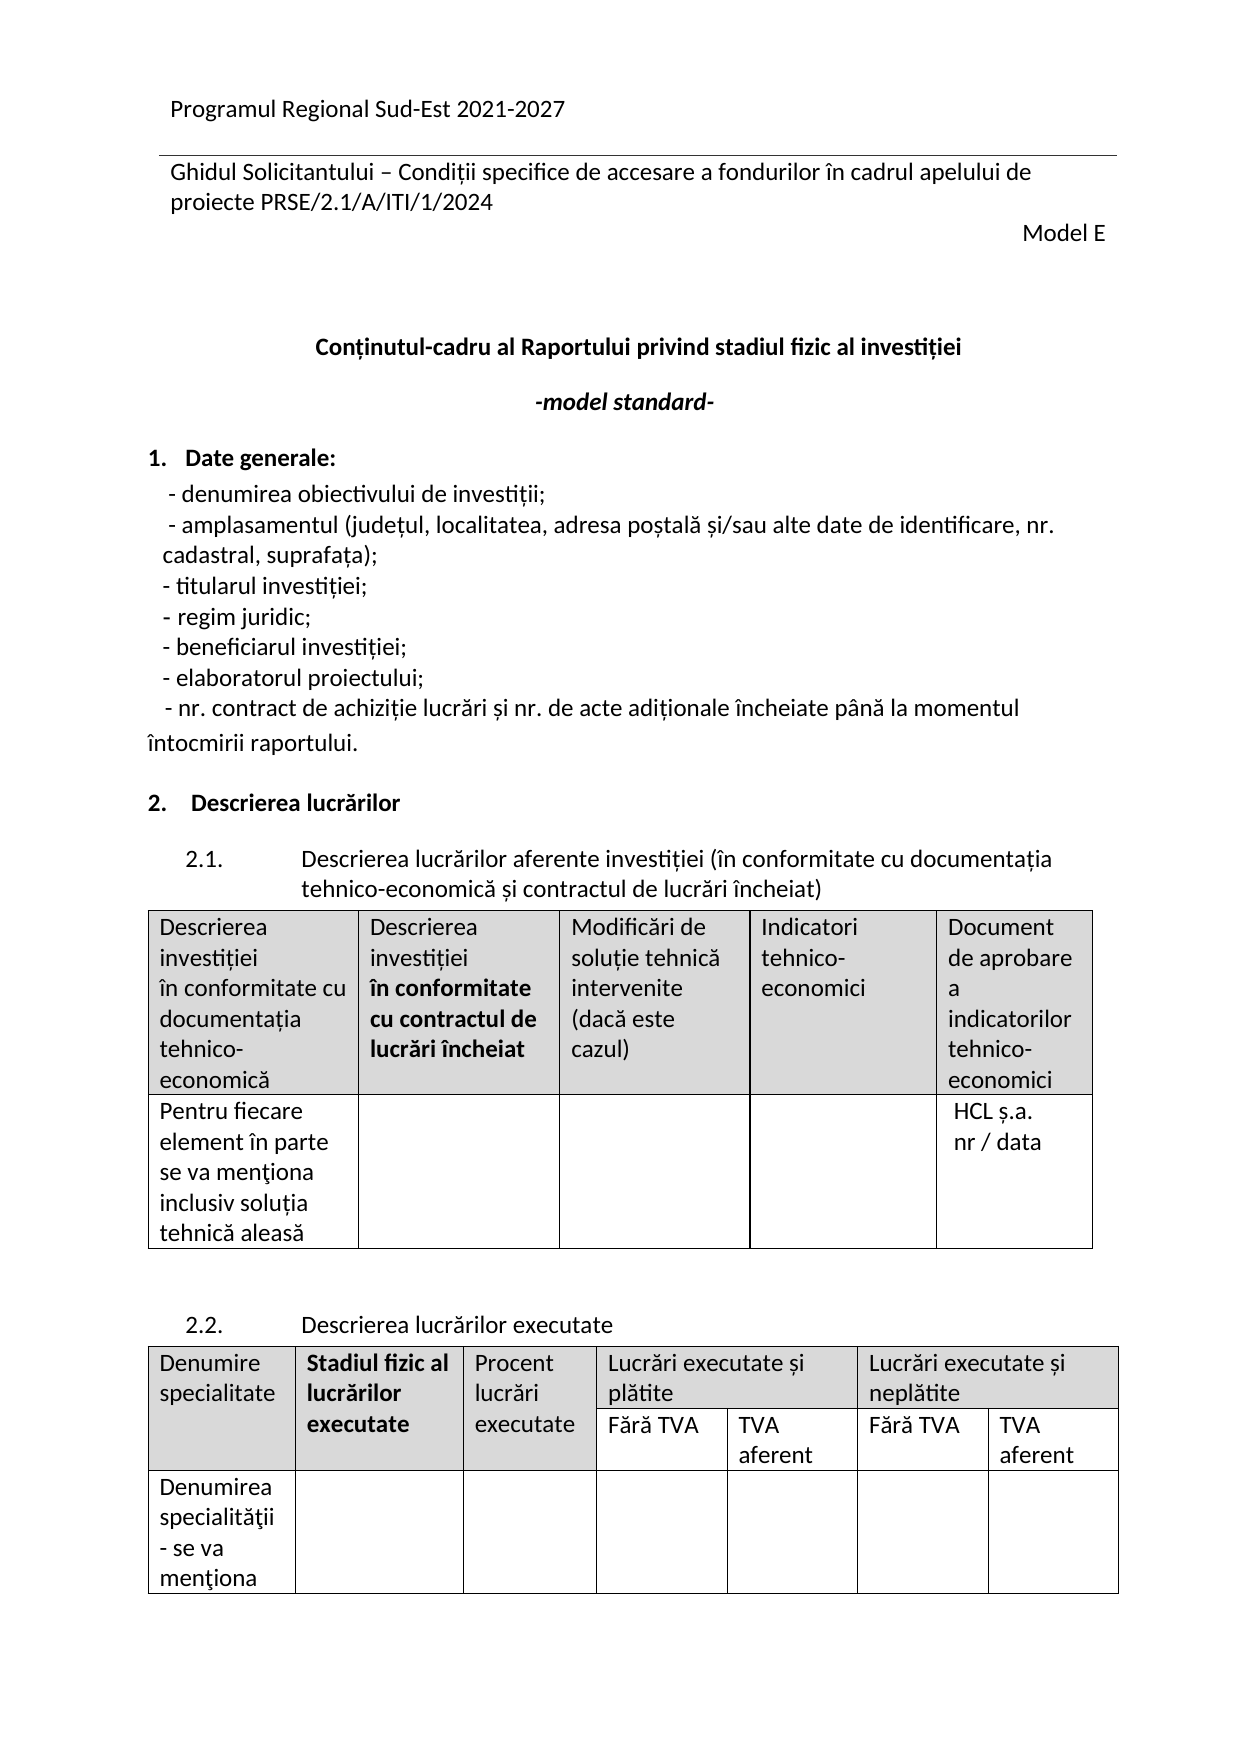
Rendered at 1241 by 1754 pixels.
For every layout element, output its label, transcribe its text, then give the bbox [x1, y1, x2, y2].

table_cell Fără TVA [597, 1409, 727, 1470]
subtitle Descrierea lucrărilor aferente investiţiei (în conformitate cu documentaţia tehnico-economică şi contractul de lucrări încheiat) [185, 843, 1093, 904]
table_cell HCL ş.a. nr / data [937, 1095, 1092, 1248]
subtitle - denumirea obiectivului de investiţii; - amplasamentul (judeţul, localitatea, adresa poştală şi/sau alte date de identificare, nr. cadastral, suprafaţa); - titularul investiţiei; [162, 479, 1093, 601]
subtitle -model standard- [148, 386, 1093, 417]
table_cell [464, 1471, 596, 1593]
table_cell TVA aferent [989, 1409, 1118, 1470]
table_cell Fără TVA [858, 1409, 988, 1470]
table_header Stadiul fizic al lucrărilor executate [296, 1347, 463, 1470]
table_cell [597, 1471, 727, 1593]
table_header Modificări de soluţie tehnică intervenite (dacă este cazul) [560, 911, 749, 1094]
table_cell [560, 1095, 749, 1248]
table_header Descrierea investiţiei în conformitate cu documentaţia tehnico-economică [149, 911, 358, 1094]
table_cell Pentru fiecare element în parte se va menţiona inclusiv soluţia tehnică aleasă [149, 1095, 358, 1248]
subtitle Descrierea lucrărilor executate [185, 1309, 1093, 1339]
text - nr. contract de achiziţie lucrări şi nr. de acte adiţionale încheiate până la momentul întocmirii raportului. [148, 692, 1093, 758]
subtitle Date generale: [148, 442, 1093, 472]
table_cell [359, 1095, 559, 1248]
subtitle Descrierea lucrărilor [148, 787, 1093, 818]
subtitle - beneficiarul investiţiei; - elaboratorul proiectului; [162, 631, 1093, 692]
table_header Lucrări executate şi neplătite [858, 1347, 1118, 1408]
table_header Procent lucrări executate [464, 1347, 596, 1470]
table_header Document de aprobare a indicatorilor tehnico-economici [937, 911, 1092, 1094]
table_cell [296, 1471, 463, 1593]
table_header Lucrări executate şi plătite [597, 1347, 857, 1408]
table_header Descrierea investiţiei în conformitate cu contractul de lucrări încheiat [359, 911, 559, 1094]
subtitle regim juridic; [162, 601, 1093, 631]
table_header Indicatori tehnico-economici [751, 911, 936, 1094]
table_header Denumire specialitate [149, 1347, 295, 1470]
table_cell [858, 1471, 988, 1593]
table_cell [989, 1471, 1118, 1593]
table_cell [751, 1095, 936, 1248]
table_cell [728, 1471, 857, 1593]
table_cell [149, 1471, 295, 1593]
subtitle Conţinutul-cadru al Raportului privind stadiul fizic al investiţiei [185, 331, 1093, 361]
table_cell TVA aferent [728, 1409, 857, 1470]
